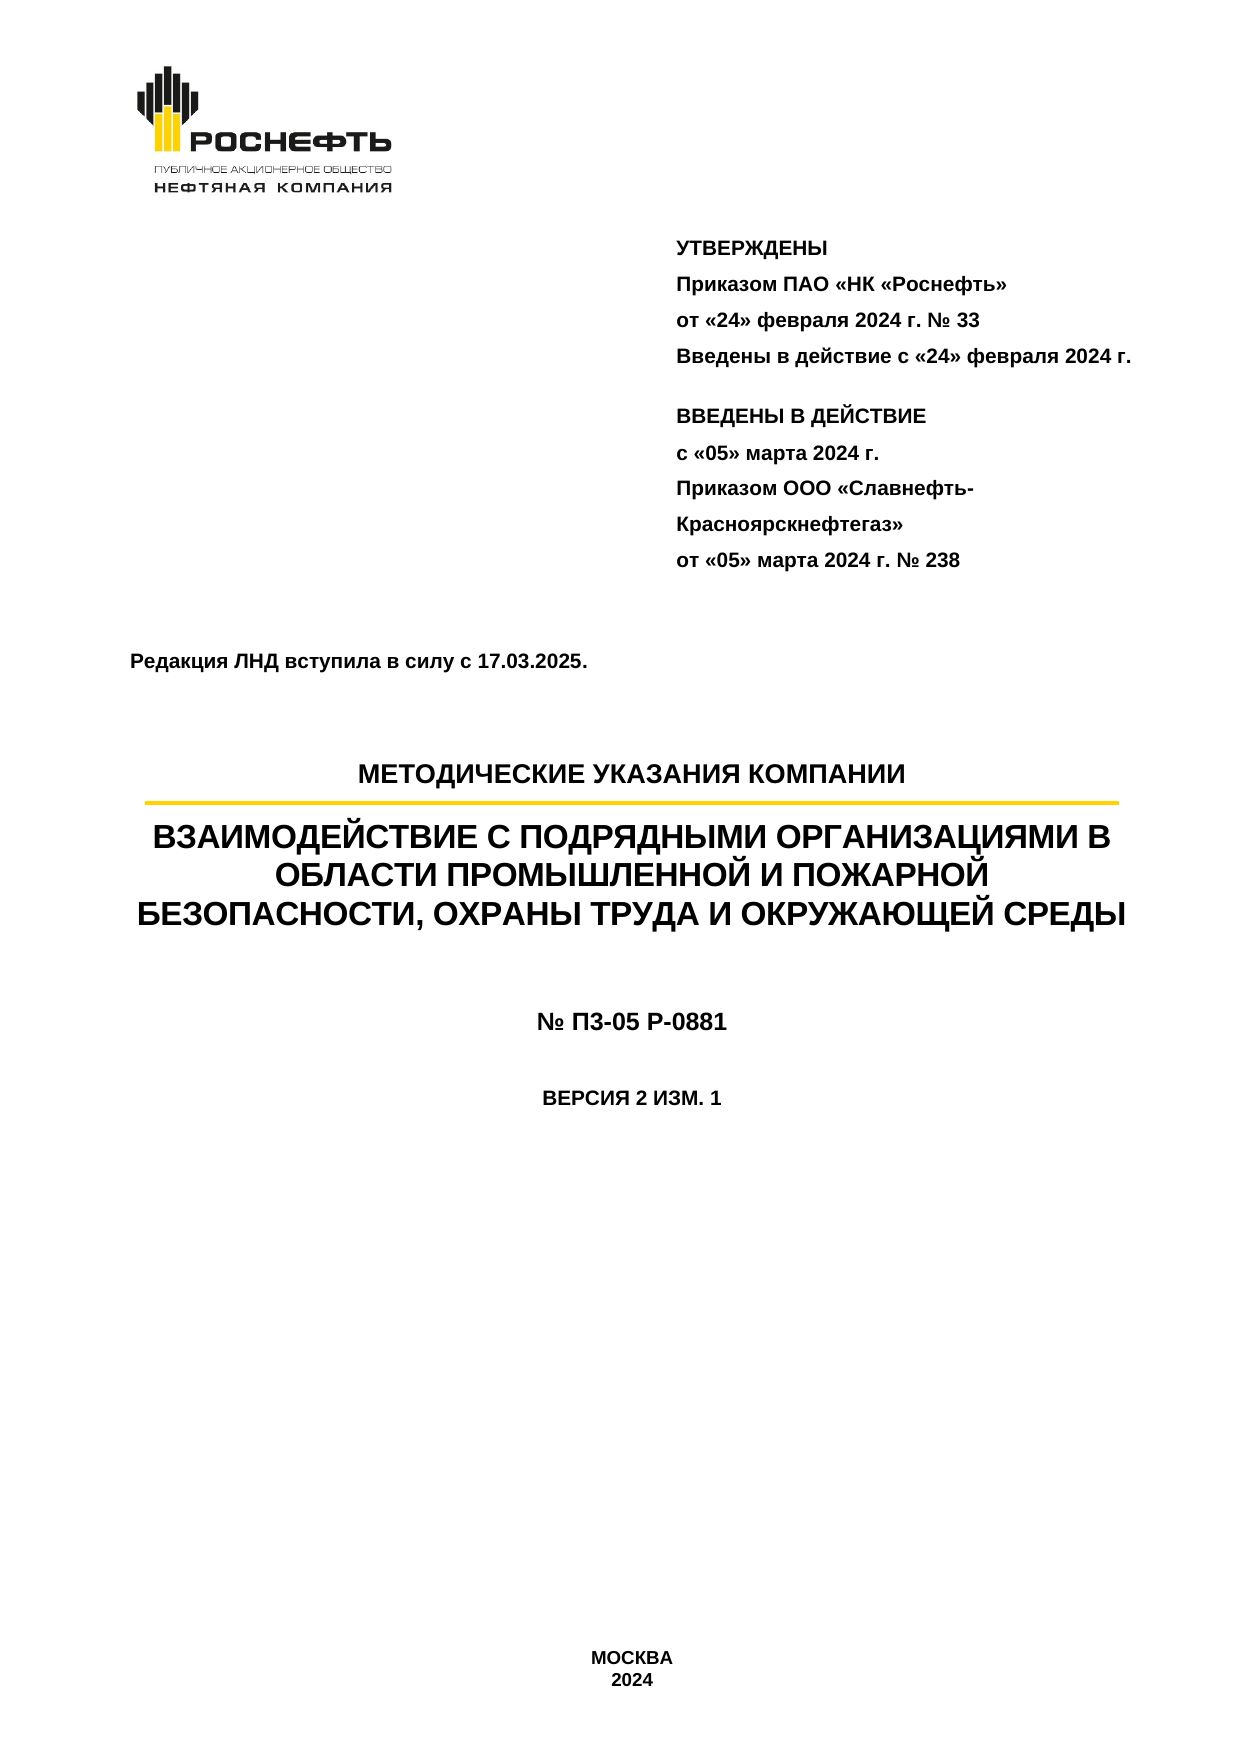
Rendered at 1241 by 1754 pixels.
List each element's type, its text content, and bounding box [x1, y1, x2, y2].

text Приказом ООО «Славнефть-Красноярскнефтегаз» от «05» марта 2024 г. № 238 [676, 476, 1134, 572]
text от «24» февраля 2024 г. № 33 [676, 307, 1134, 331]
text МОСКВА [130, 1647, 1134, 1668]
text ВВЕДЕНЫ В ДЕЙСТВИЕ [676, 404, 1134, 428]
text УТВЕРЖДЕНЫ [676, 236, 1134, 259]
text 2024 [130, 1668, 1134, 1690]
table_header МЕТОДИЧЕСКИЕ УКАЗАНИЯ КОМПАНИИ [145, 758, 1119, 801]
text ВЗАИМОДЕЙСТВИЕ С ПОДРЯДНЫМИ ОРГАНИЗАЦИЯМИ В ОБЛАСТИ ПРОМЫШЛЕННОЙ И ПОЖАРНОЙ БЕЗОПАСНОСТИ, ОХРАНЫ ТРУДА И ОКРУЖАЮЩЕЙ СРЕДЫ [130, 817, 1134, 932]
picture [129, 59, 399, 200]
text Приказом ПАО «НК «Роснефть» [676, 272, 1134, 296]
text Введены в действие с «24» февраля 2024 г. [676, 343, 1134, 367]
text с «05» марта 2024 г. [676, 440, 1134, 464]
text № П3-05 Р-0881 [130, 1007, 1134, 1036]
text Редакция ЛНД вступила в силу с 17.03.2025. [130, 648, 1134, 672]
text ВЕРСИЯ 2 ИЗМ. 1 [130, 1086, 1134, 1110]
